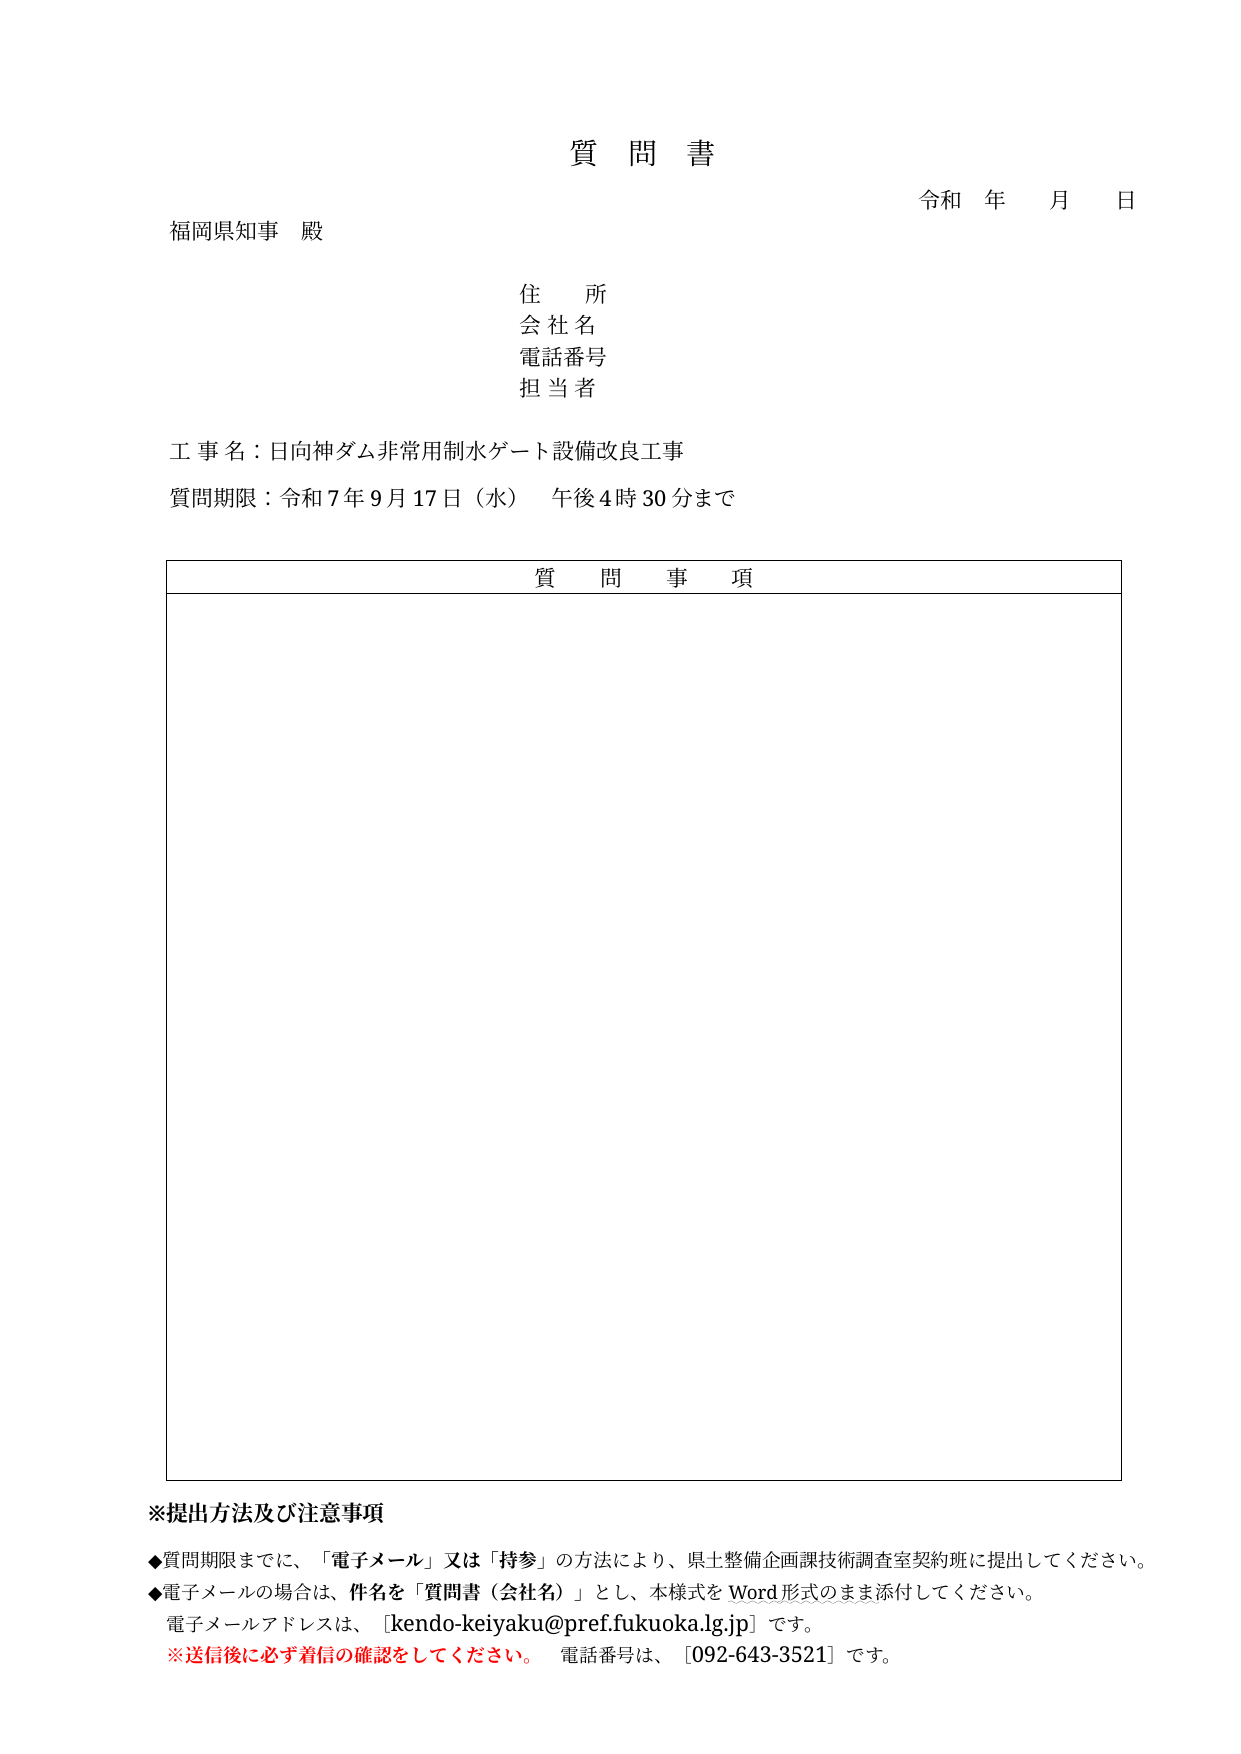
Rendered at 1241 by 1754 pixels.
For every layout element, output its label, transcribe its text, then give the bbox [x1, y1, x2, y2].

text 令和 年 月 日 [148, 183, 1137, 214]
text 工 事 名：日向神ダム非常用制水ゲート設備改良工事 [148, 434, 1137, 466]
table_cell [167, 594, 1121, 1480]
text 質 問 書 [148, 120, 1137, 183]
text ※提出方法及び注意事項 [148, 1481, 1137, 1544]
text 質問期限：令和7年9月17日（水） 午後4時30分まで [148, 466, 1137, 529]
text 会 社 名 [148, 309, 1137, 340]
text ◆質問期限までに、「電子メール」又は「持参」の方法により、県土整備企画課技術調査室契約班に提出してください。 [148, 1544, 1137, 1575]
text ◆電子メールの場合は、件名を「質問書（会社名）」とし、本様式をWord形式のまま添付してください。 [148, 1575, 1137, 1607]
text ※送信後に必ず着信の確認をしてください。 電話番号は、［092-643-3521］です。 [148, 1638, 1137, 1670]
text 住 所 [148, 277, 1137, 309]
text 福岡県知事 殿 [148, 214, 1137, 246]
text 電話番号 [148, 340, 1137, 372]
table_header 質 問 事 項 [167, 561, 1121, 593]
text 電子メールアドレスは、［kendo-keiyaku@pref.fukuoka.lg.jp］です。 [148, 1607, 1137, 1638]
text 担 当 者 [148, 372, 1137, 403]
